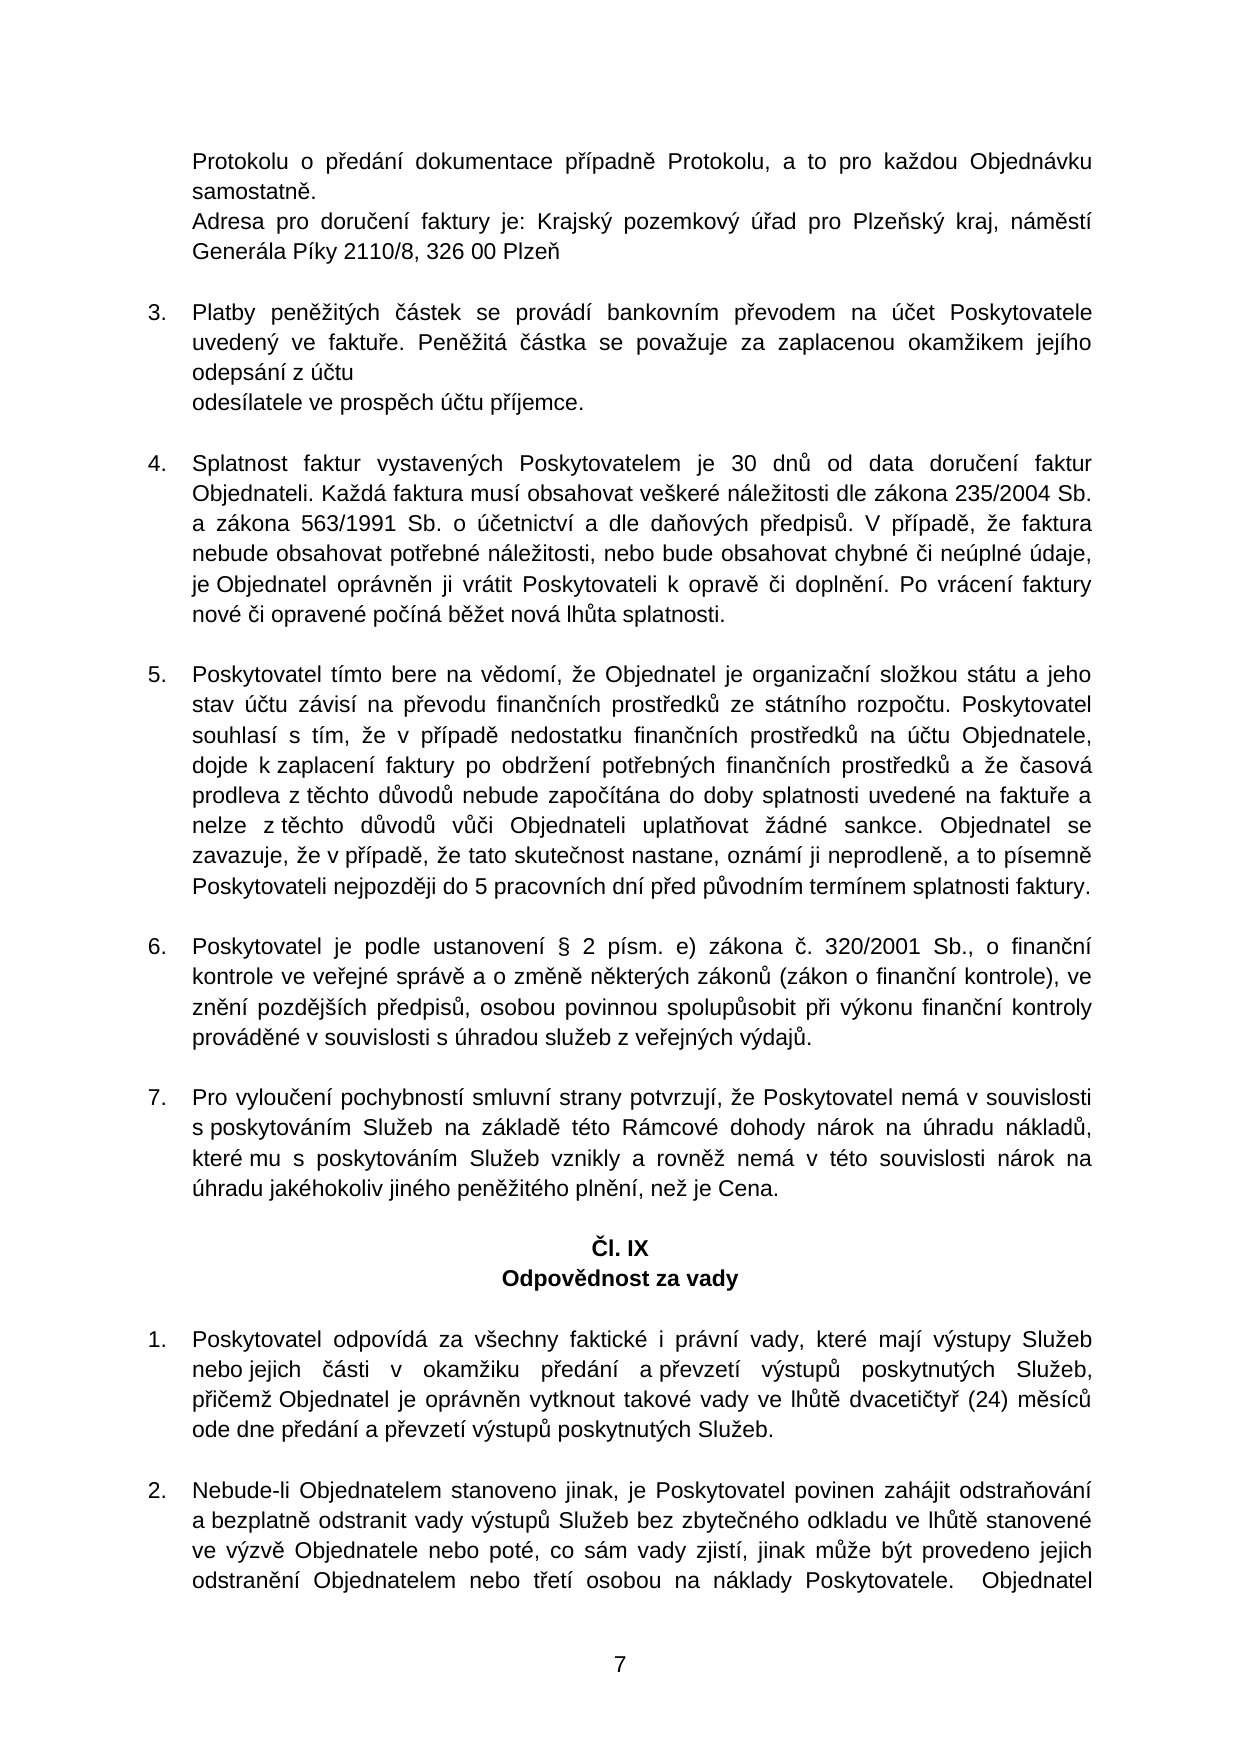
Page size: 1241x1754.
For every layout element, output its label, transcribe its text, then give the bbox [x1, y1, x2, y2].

list Adresa pro doručení faktury je: Krajský pozemkový úřad pro Plzeňský kraj, náměstí Generála Píky 2110/8, 326 00 Plzeň [192, 208, 1093, 264]
list Splatnost faktur vystavených Poskytovatelem je 30 dnů od data doručení faktur Objednateli. Každá faktura musí obsahovat veškeré náležitosti dle zákona 235/2004 Sb. a zákona 563/1991 Sb. o účetnictví a dle daňových předpisů. V případě, že faktura nebude obsahovat potřebné náležitosti, nebo bude obsahovat chybné či neúplné údaje, je Objednatel oprávněn ji vrátit Poskytovateli k opravě či doplnění. Po vrácení faktury nové či opravené počíná běžet nová lhůta splatnosti. [148, 450, 1093, 627]
subtitle Čl. IX [148, 1235, 1093, 1261]
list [148, 1477, 1093, 1594]
list Poskytovatel je podle ustanovení § 2 písm. e) zákona č. 320/2001 Sb., o finanční kontrole ve veřejné správě a o změně některých zákonů (zákon o finanční kontrole), ve znění pozdějších předpisů, osobou povinnou spolupůsobit při výkonu finanční kontroly prováděné v souvislosti s úhradou služeb z veřejných výdajů. [148, 933, 1093, 1050]
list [148, 148, 1093, 204]
text Odpovědnost za vady [148, 1265, 1093, 1292]
list Poskytovatel odpovídá za všechny faktické i právní vady, které mají výstupy Služeb nebo jejich části v okamžiku předání a převzetí výstupů poskytnutých Služeb, přičemž Objednatel je oprávněn vytknout takové vady ve lhůtě dvacetičtyř (24) měsíců ode dne předání a převzetí výstupů poskytnutých Služeb. [148, 1326, 1093, 1443]
list Pro vyloučení pochybností smluvní strany potvrzují, že Poskytovatel nemá v souvislosti s poskytováním Služeb na základě této Rámcové dohody nárok na úhradu nákladů, které mu s poskytováním Služeb vznikly a rovněž nemá v této souvislosti nárok na úhradu jakéhokoliv jiného peněžitého plnění, než je Cena. [148, 1084, 1093, 1201]
list Poskytovatel tímto bere na vědomí, že Objednatel je organizační složkou státu a jeho stav účtu závisí na převodu finančních prostředků ze státního rozpočtu. Poskytovatel souhlasí s tím, že v případě nedostatku finančních prostředků na účtu Objednatele, dojde k zaplacení faktury po obdržení potřebných finančních prostředků a že časová prodleva z těchto důvodů nebude započítána do doby splatnosti uvedené na faktuře a nelze z těchto důvodů vůči Objednateli uplatňovat žádné sankce. Objednatel se zavazuje, že v případě, že tato skutečnost nastane, oznámí ji neprodleně, a to písemně Poskytovateli nejpozději do 5 pracovních dní před původním termínem splatnosti faktury. [148, 661, 1093, 899]
text odesílatele ve prospěch účtu příjemce. [192, 389, 1093, 416]
list Platby peněžitých částek se provádí bankovním převodem na účet Poskytovatele uvedený ve faktuře. Peněžitá částka se považuje za zaplacenou okamžikem jejího odepsání z účtu [148, 299, 1093, 385]
